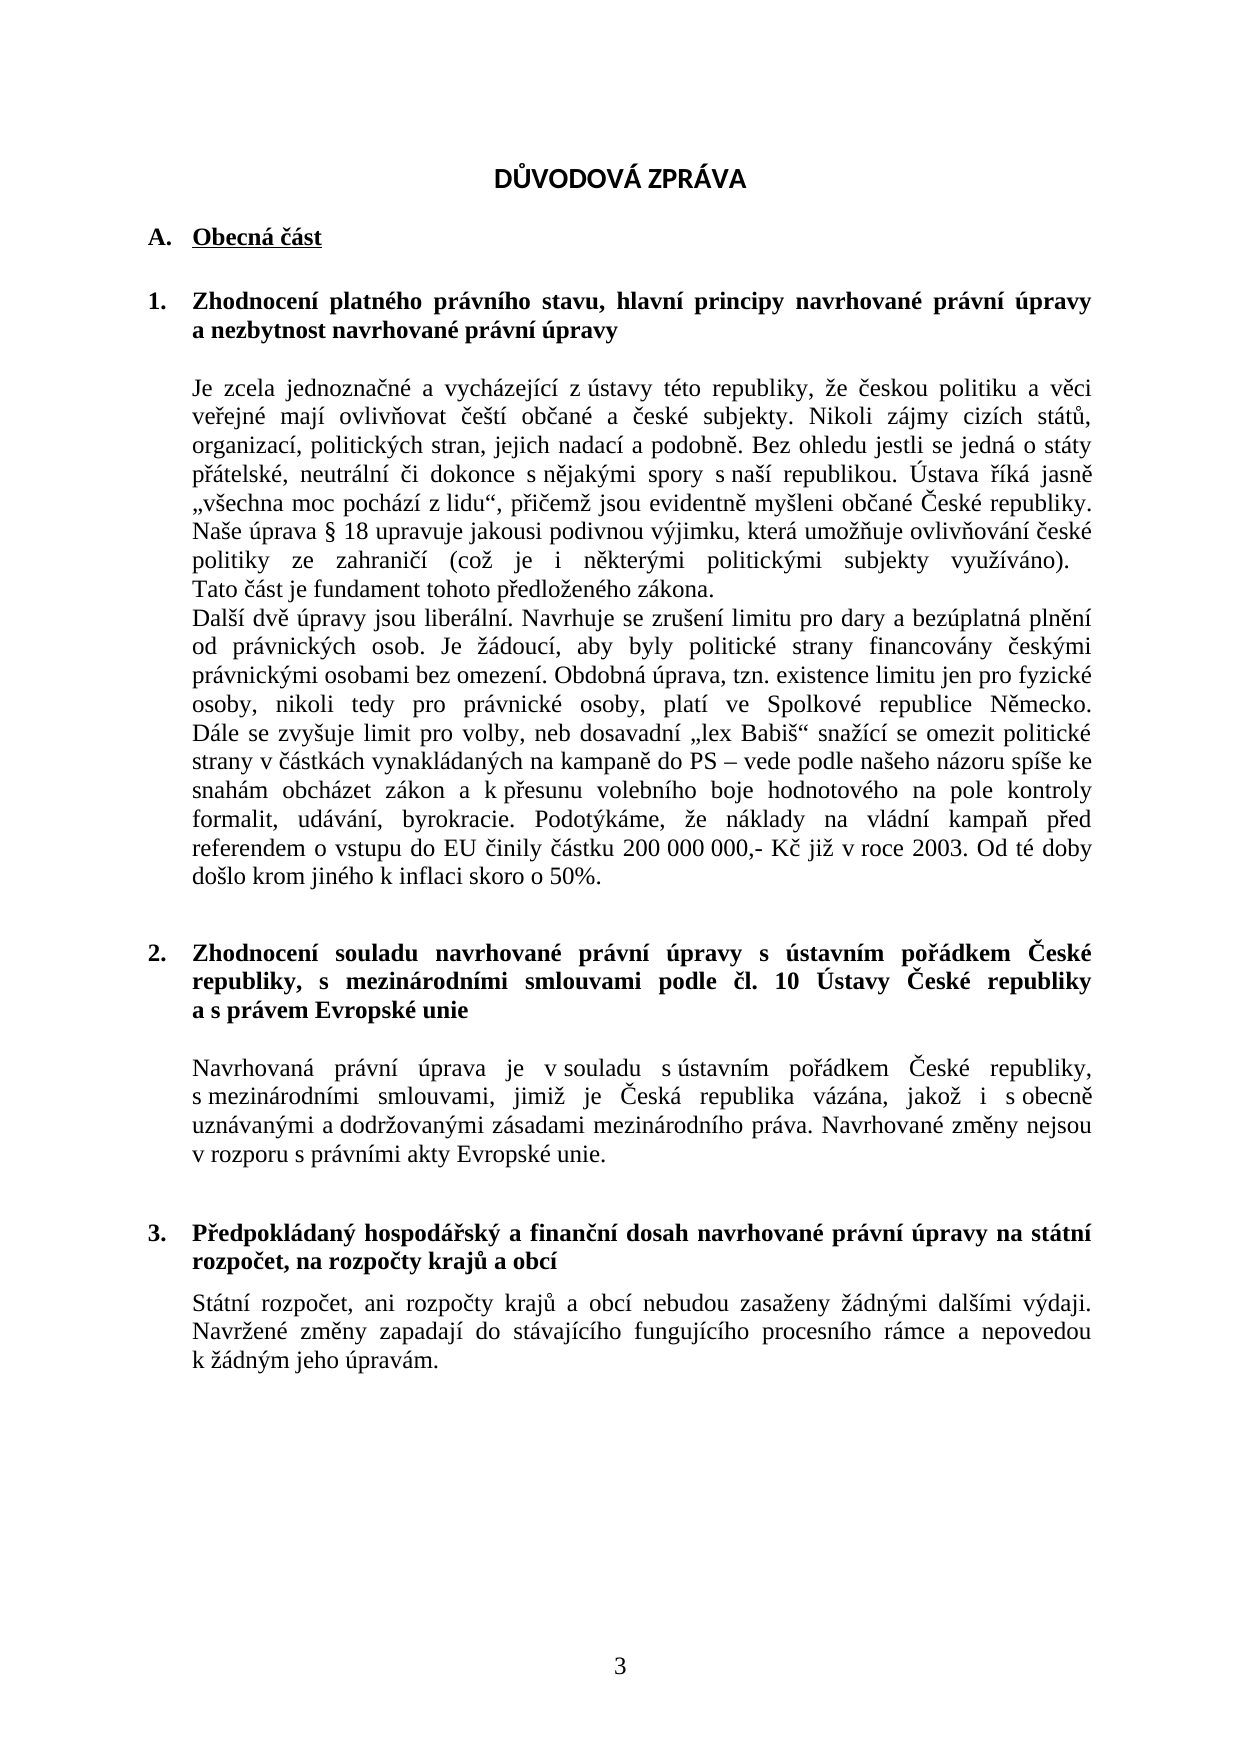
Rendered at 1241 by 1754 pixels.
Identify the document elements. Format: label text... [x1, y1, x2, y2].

list Další dvě úpravy jsou liberální. Navrhuje se zrušení limitu pro dary a bezúplatná plnění od právnických osob. Je žádoucí, aby byly politické strany financovány českými právnickými osobami bez omezení. Obdobná úprava, tzn. existence limitu jen pro fyzické osoby, nikoli tedy pro právnické osoby, platí ve Spolkové republice Německo. Dále se zvyšuje limit pro volby, neb dosavadní „lex Babiš“ snažící se omezit politické strany v částkách vynakládaných na kampaně do PS – vede podle našeho názoru spíše ke snahám obcházet zákon a k přesunu volebního boje hodnotového na pole kontroly formalit, udávání, byrokracie. Podotýkáme, že náklady na vládní kampaň před referendem o vstupu do EU činily částku 200 000 000,- Kč již v roce 2003. Od té doby došlo krom jiného k inflaci skoro o 50%. [192, 603, 1093, 890]
list Zhodnocení souladu navrhované právní úpravy s ústavním pořádkem České republiky, s mezinárodními smlouvami podle čl. 10 Ústavy České republiky a s právem Evropské unie [148, 938, 1093, 1024]
list Zhodnocení platného právního stavu, hlavní principy navrhované právní úpravy a nezbytnost navrhované právní úpravy [148, 286, 1093, 344]
text Navrhovaná právní úprava je v souladu s ústavním pořádkem České republiky, s mezinárodními smlouvami, jimiž je Česká republika vázána, jakož i s obecně uznávanými a dodržovanými zásadami mezinárodního práva. Navrhované změny nejsou v rozporu s právními akty Evropské unie. [192, 1053, 1093, 1168]
list Předpokládaný hospodářský a finanční dosah navrhované právní úpravy na státní rozpočet, na rozpočty krajů a obcí [148, 1218, 1093, 1275]
text Státní rozpočet, ani rozpočty krajů a obcí nebudou zasaženy žádnými dalšími výdaji. Navržené změny zapadají do stávajícího fungujícího procesního rámce a nepovedou k žádným jeho úpravám. [192, 1288, 1093, 1374]
list Je zcela jednoznačné a vycházející z ústavy této republiky, že českou politiku a věci veřejné mají ovlivňovat čeští občané a české subjekty. Nikoli zájmy cizích států, organizací, politických stran, jejich nadací a podobně. Bez ohledu jestli se jedná o státy přátelské, neutrální či dokonce s nějakými spory s naší republikou. Ústava říká jasně „všechna moc pochází z lidu“, přičemž jsou evidentně myšleni občané České republiky. Naše úprava § 18 upravuje jakousi podivnou výjimku, která umožňuje ovlivňování české politiky ze zahraničí (což je i některými politickými subjekty využíváno). Tato část je fundament tohoto předloženého zákona. [192, 373, 1093, 603]
text DŮVODOVÁ ZPRÁVA [148, 160, 1093, 196]
list Obecná část [148, 222, 1093, 251]
